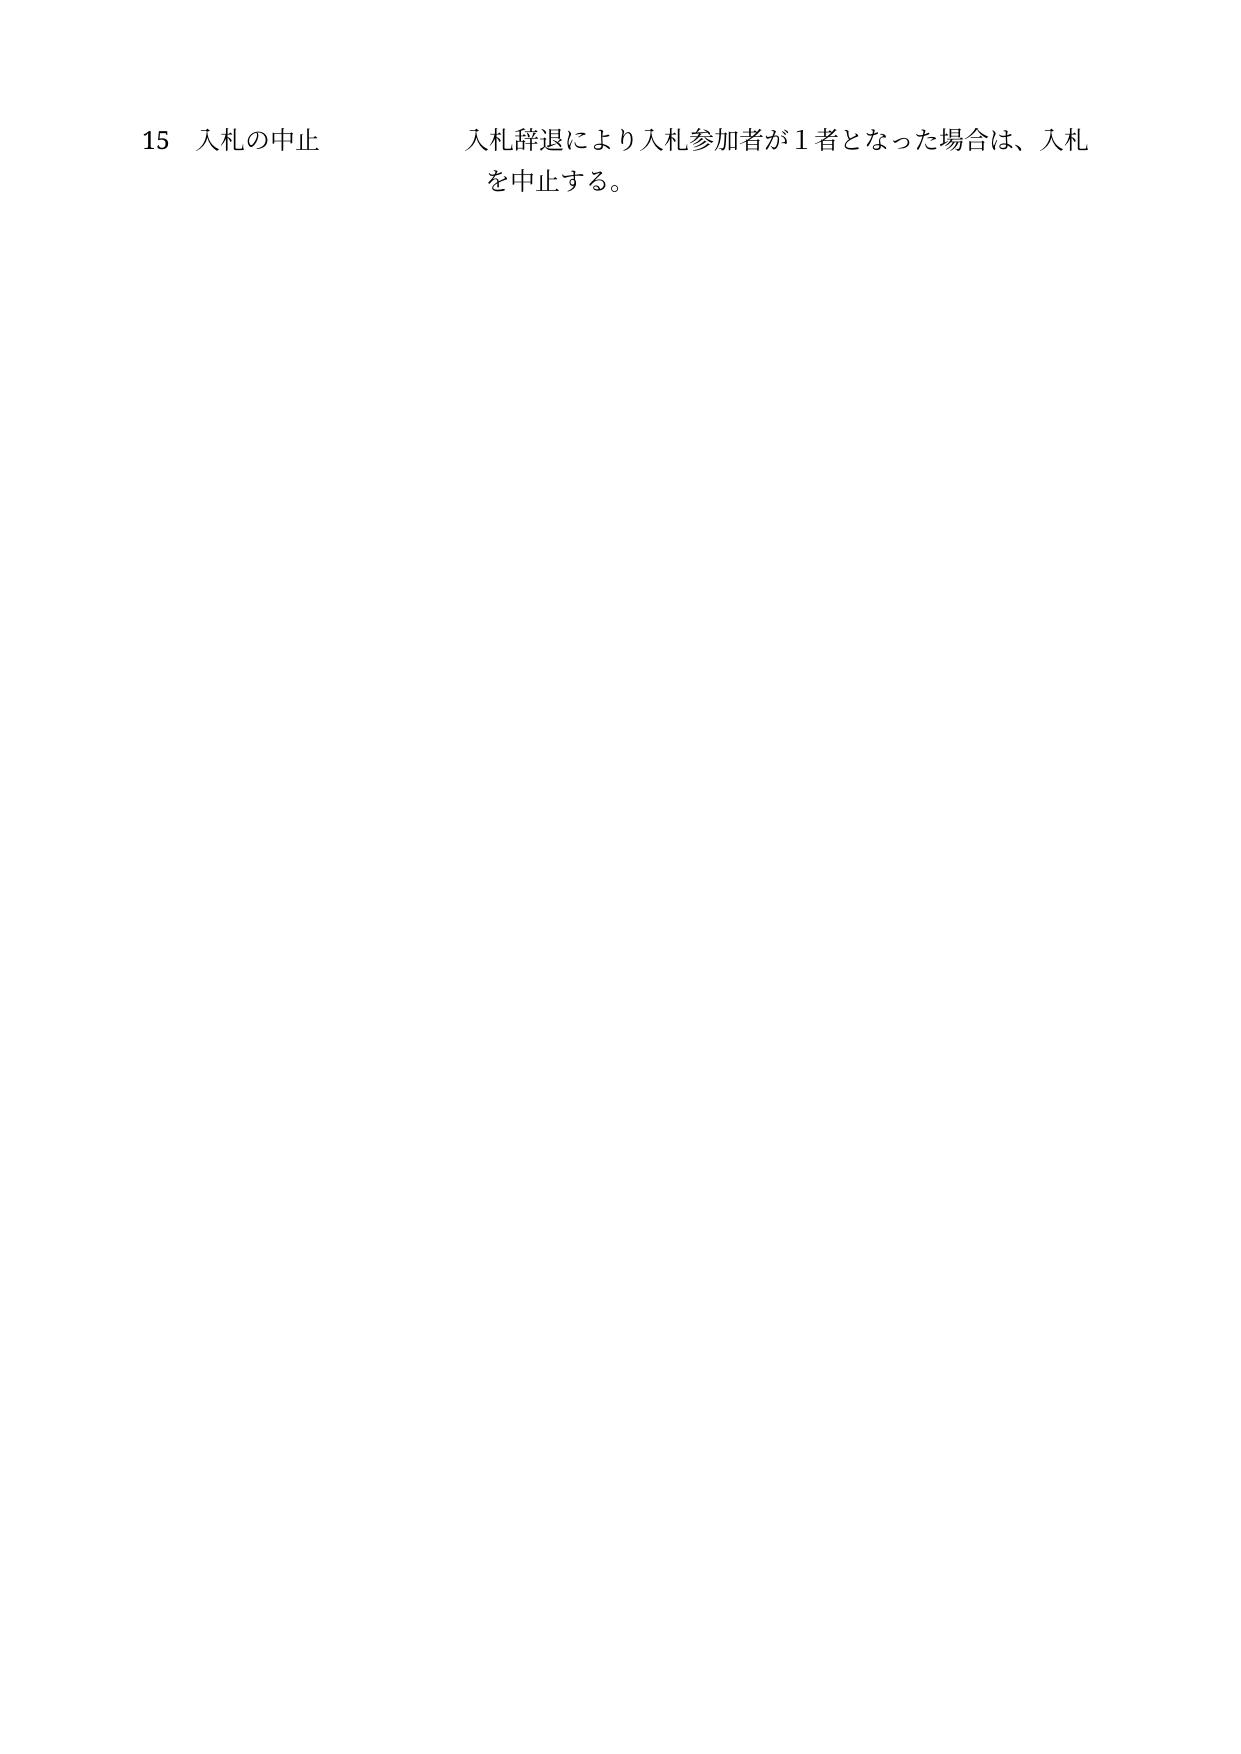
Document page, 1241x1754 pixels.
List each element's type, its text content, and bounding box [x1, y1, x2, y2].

text を中止する。 [186, 159, 1104, 200]
text 15 入札の中止 入札辞退により入札参加者が１者となった場合は、入札 [142, 118, 1104, 159]
